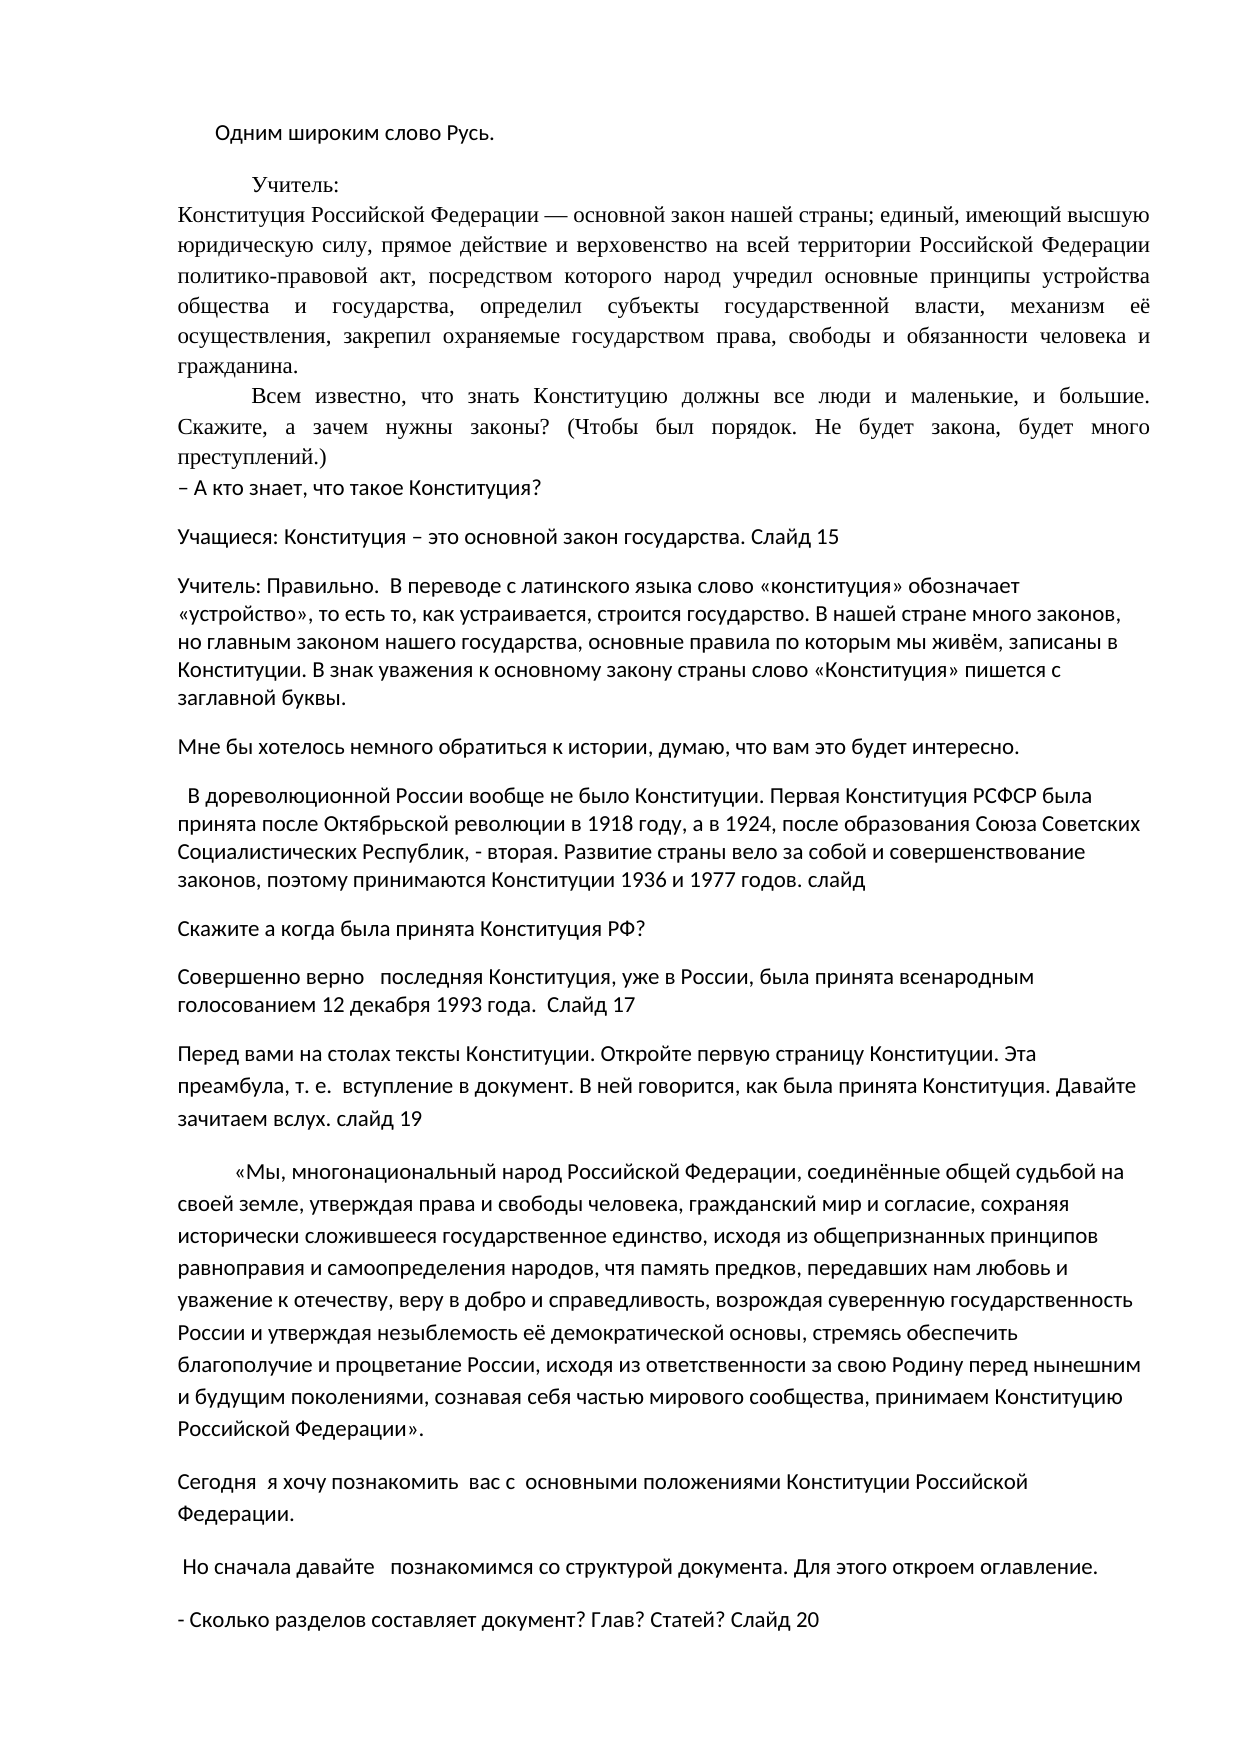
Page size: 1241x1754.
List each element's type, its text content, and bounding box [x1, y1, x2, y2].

text Скажите а когда была принята Конституция РФ? [177, 914, 1152, 942]
text Мне бы хотелось немного обратиться к истории, думаю, что вам это будет интересно. [177, 732, 1152, 760]
text – А кто знает, что такое Конституция? [177, 473, 1152, 501]
text В дореволюционной России вообще не было Конституции. Первая Конституция РСФСР была принята после Октябрьской революции в 1918 году, а в 1924, после образования Союза Советских Социалистических Республик, - вторая. Развитие страны вело за собой и совершенствование законов, поэтому принимаются Конституции 1936 и 1977 годов. слайд [177, 781, 1152, 893]
text Но сначала давайте познакомимся со структурой документа. Для этого откроем оглавление. [177, 1552, 1152, 1581]
text Учитель: [177, 171, 1152, 197]
text Сегодня я хочу познакомить вас с основными положениями Конституции Российской Федерации. [177, 1467, 1152, 1527]
text Учащиеся: Конституция – это основной закон государства. Слайд 15 [177, 522, 1152, 550]
text Перед вами на столах тексты Конституции. Откройте первую страницу Конституции. Эта преамбула, т. е. вступление в документ. В ней говорится, как была принята Конституция. Давайте зачитаем вслух. слайд 19 [177, 1039, 1152, 1132]
text Учитель: Правильно. В переводе с латинского языка слово «конституция» обозначает «устройство», то есть то, как устраивается, строится государство. В нашей стране много законов, но главным законом нашего государства, основные правила по которым мы живём, записаны в Конституции. В знак уважения к основному закону страны слово «Конституция» пишется с заглавной буквы. [177, 571, 1152, 711]
text «Мы, многонациональный народ Российской Федерации, соединённые общей судьбой на своей земле, утверждая права и свободы человека, гражданский мир и согласие, сохраняя исторически сложившееся государственное единство, исходя из общепризнанных принципов равноправия и самоопределения народов, чтя память предков, передавших нам любовь и уважение к отечеству, веру в добро и справедливость, возрождая суверенную государственность России и утверждая незыблемость её демократической основы, стремясь обеспечить благополучие и процветание России, исходя из ответственности за свою Родину перед нынешним и будущим поколениями, сознавая себя частью мирового сообщества, принимаем Конституцию Российской Федерации». [177, 1157, 1152, 1442]
text Конституция Российской Федерации — основной закон нашей страны; единый, имеющий высшую юридическую силу, прямое действие и верховенство на всей территории Российской Федерации политико-правовой акт, посредством которого народ учредил основные принципы устройства общества и государства, определил субъекты государственной власти, механизм её осуществления, закрепил охраняемые государством права, свободы и обязанности человека и гражданина. [177, 201, 1152, 379]
text Всем известно, что знать Конституцию должны все люди и маленькие, и большие. Скажите, а зачем нужны законы? (Чтобы был порядок. Не будет закона, будет много преступлений.) [177, 383, 1152, 469]
text Совершенно верно последняя Конституция, уже в России, была принята всенародным голосованием 12 декабря 1993 года. Слайд 17 [177, 962, 1152, 1018]
text Одним широким слово Русь. [215, 118, 1152, 146]
text - Сколько разделов составляет документ? Глав? Статей? Слайд 20 [177, 1606, 1152, 1633]
